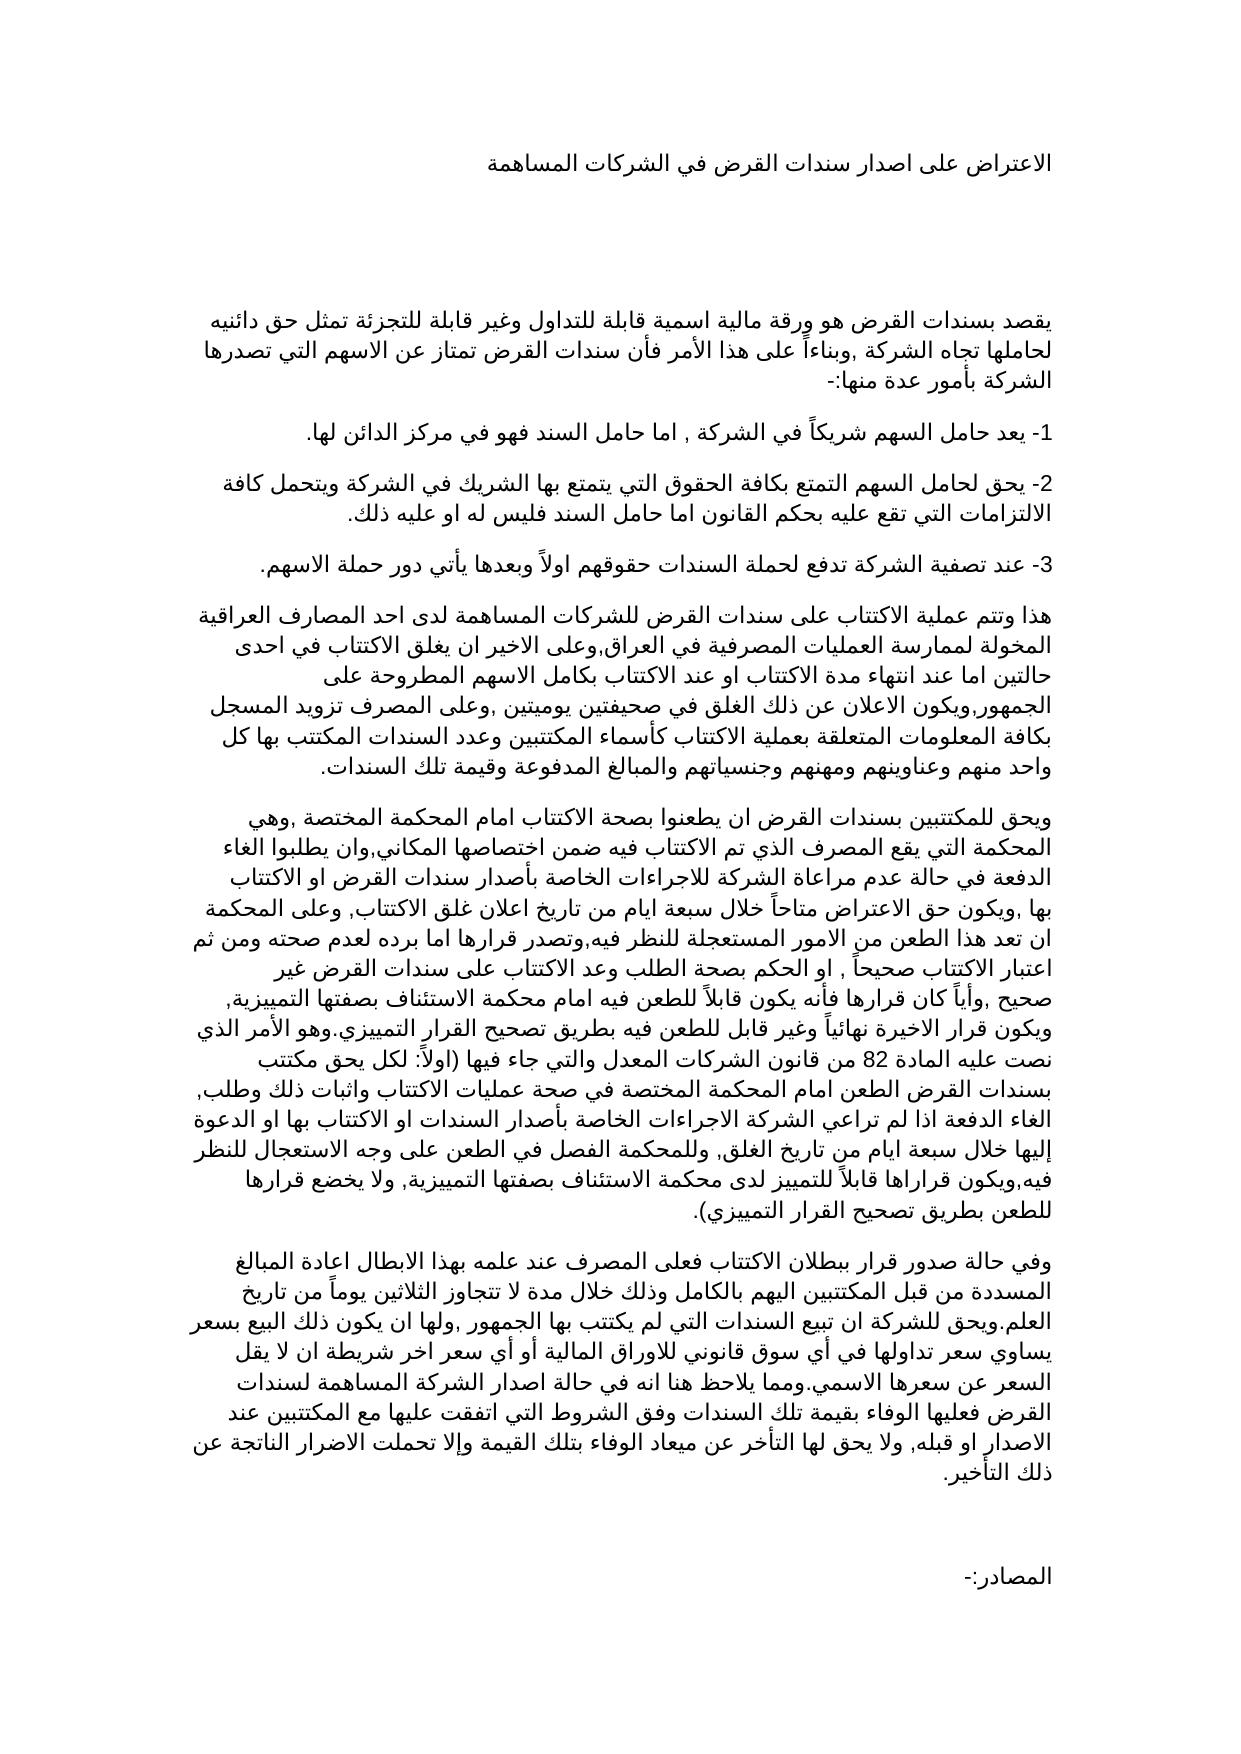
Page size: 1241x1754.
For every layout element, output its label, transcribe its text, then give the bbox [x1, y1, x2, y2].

text وفي حالة صدور قرار ببطلان الاكتتاب فعلى المصرف عند علمه بهذا الابطال اعادة المبالغ المسددة من قبل المكتتبين اليهم بالكامل وذلك خلال مدة لا تتجاوز الثلاثين يوماً من تاريخ العلم.ويحق للشركة ان تبيع السندات التي لم يكتتب بها الجمهور ,ولها ان يكون ذلك البيع بسعر يساوي سعر تداولها في أي سوق قانوني للاوراق المالية أو أي سعر اخر شريطة ان لا يقل السعر عن سعرها الاسمي.ومما يلاحظ هنا انه في حالة اصدار الشركة المساهمة لسندات القرض فعليها الوفاء بقيمة تلك السندات وفق الشروط التي اتفقت عليها مع المكتتبين عند الاصدار او قبله, ولا يحق لها التأخر عن ميعاد الوفاء بتلك القيمة وإلا تحملت الاضرار الناتجة عن ذلك التأخير. [187, 1248, 1053, 1486]
text الاعتراض على اصدار سندات القرض في الشركات المساهمة [187, 150, 1053, 176]
text هذا وتتم عملية الاكتتاب على سندات القرض للشركات المساهمة لدى احد المصارف العراقية المخولة لممارسة العمليات المصرفية في العراق,وعلى الاخير ان يغلق الاكتتاب في احدى حالتين اما عند انتهاء مدة الاكتتاب او عند الاكتتاب بكامل الاسهم المطروحة على الجمهور,ويكون الاعلان عن ذلك الغلق في صحيفتين يوميتين ,وعلى المصرف تزويد المسجل بكافة المعلومات المتعلقة بعملية الاكتتاب كأسماء المكتتبين وعدد السندات المكتتب بها كل واحد منهم وعناوينهم ومهنهم وجنسياتهم والمبالغ المدفوعة وقيمة تلك السندات. [187, 602, 1053, 779]
text المصادر:- [187, 1563, 1053, 1589]
text 1- يعد حامل السهم شريكاً في الشركة , اما حامل السند فهو في مركز الدائن لها. [187, 418, 1053, 445]
text ويحق للمكتتبين بسندات القرض ان يطعنوا بصحة الاكتتاب امام المحكمة المختصة ,وهي المحكمة التي يقع المصرف الذي تم الاكتتاب فيه ضمن اختصاصها المكاني,وان يطلبوا الغاء الدفعة في حالة عدم مراعاة الشركة للاجراءات الخاصة بأصدار سندات القرض او الاكتتاب بها ,ويكون حق الاعتراض متاحاً خلال سبعة ايام من تاريخ اعلان غلق الاكتتاب, وعلى المحكمة ان تعد هذا الطعن من الامور المستعجلة للنظر فيه,وتصدر قرارها اما برده لعدم صحته ومن ثم اعتبار الاكتتاب صحيحاً , او الحكم بصحة الطلب وعد الاكتتاب على سندات القرض غير صحيح ,وأياً كان قرارها فأنه يكون قابلاً للطعن فيه امام محكمة الاستئناف بصفتها التمييزية, ويكون قرار الاخيرة نهائياً وغير قابل للطعن فيه بطريق تصحيح القرار التمييزي.وهو الأمر الذي نصت عليه المادة 82 من قانون الشركات المعدل والتي جاء فيها (اولاً: لكل يحق مكتتب بسندات القرض الطعن امام المحكمة المختصة في صحة عمليات الاكتتاب واثبات ذلك وطلب, الغاء الدفعة اذا لم تراعي الشركة الاجراءات الخاصة بأصدار السندات او الاكتتاب بها او الدعوة إليها خلال سبعة ايام من تاريخ الغلق, وللمحكمة الفصل في الطعن على وجه الاستعجال للنظر فيه,ويكون قراراها قابلاً للتمييز لدى محكمة الاستئناف بصفتها التمييزية, ولا يخضع قرارها للطعن بطريق تصحيح القرار التمييزي). [187, 804, 1053, 1223]
text يقصد بسندات القرض هو ورقة مالية اسمية قابلة للتداول وغير قابلة للتجزئة تمثل حق دائنيه لحاملها تجاه الشركة ,وبناءاً على هذا الأمر فأن سندات القرض تمتاز عن الاسهم التي تصدرها الشركة بأمور عدة منها:- [187, 307, 1053, 394]
text 2- يحق لحامل السهم التمتع بكافة الحقوق التي يتمتع بها الشريك في الشركة ويتحمل كافة الالتزامات التي تقع عليه بحكم القانون اما حامل السند فليس له او عليه ذلك. [187, 469, 1053, 526]
text 3- عند تصفية الشركة تدفع لحملة السندات حقوقهم اولاً وبعدها يأتي دور حملة الاسهم. [187, 551, 1053, 577]
